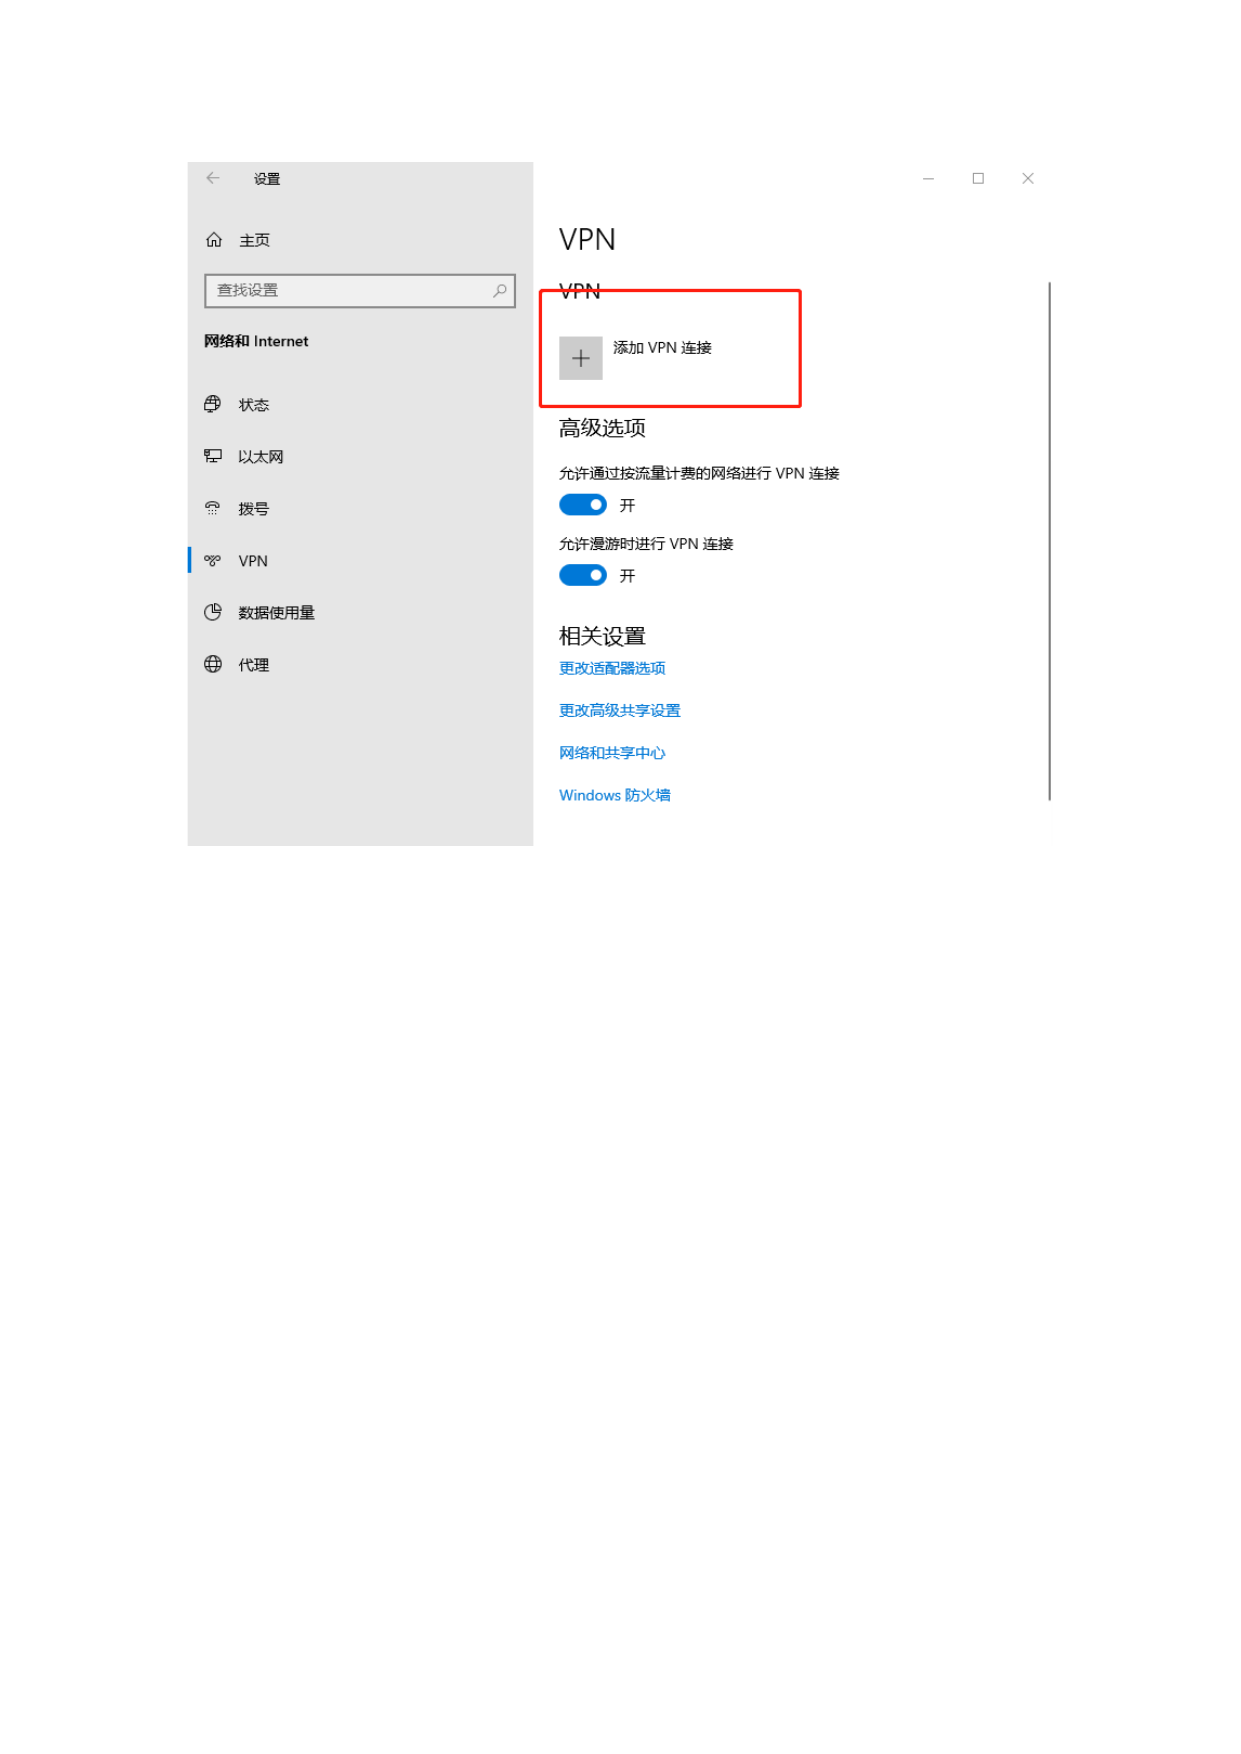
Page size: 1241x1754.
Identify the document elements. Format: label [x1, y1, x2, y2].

picture [187, 162, 1053, 846]
